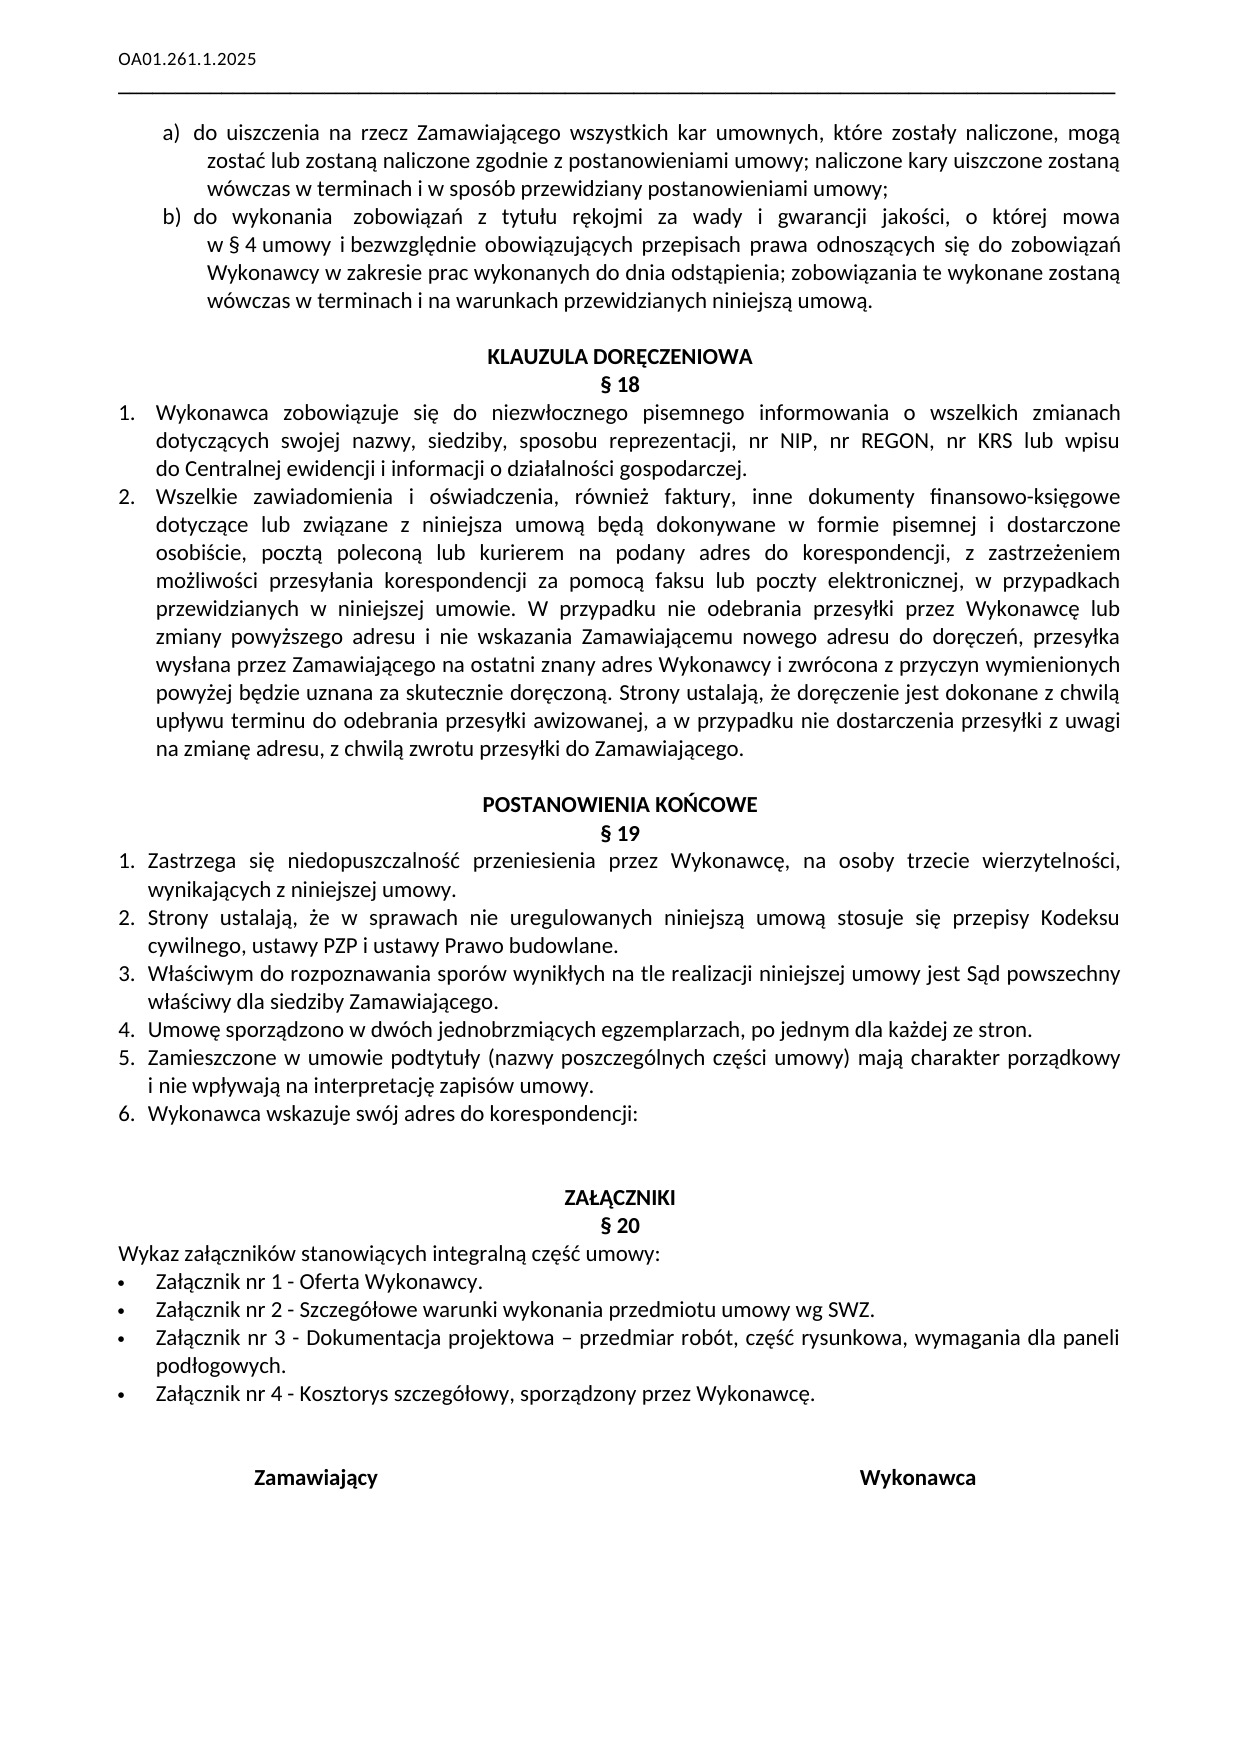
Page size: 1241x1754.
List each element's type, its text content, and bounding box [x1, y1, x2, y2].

text KLAUZULA DORĘCZENIOWA [118, 342, 1122, 370]
text POSTANOWIENIA KOŃCOWE [118, 791, 1122, 819]
text § 20 [118, 1211, 1122, 1239]
list do uiszczenia na rzecz Zamawiającego wszystkich kar umownych, które zostały naliczone, mogą zostać lub zostaną naliczone zgodnie z postanowieniami umowy; naliczone kary uiszczone zostaną wówczas w terminach i w sposób przewidziany postanowieniami umowy; [162, 118, 1122, 202]
list Zamieszczone w umowie podtytuły (nazwy poszczególnych części umowy) mają charakter porządkowy i nie wpływają na interpretację zapisów umowy. [118, 1043, 1122, 1099]
table_header Zamawiający [118, 1463, 657, 1575]
list Załącznik nr 3 - Dokumentacja projektowa – przedmiar robót, część rysunkowa, wymagania dla paneli podłogowych. [118, 1323, 1122, 1379]
list Wszelkie zawiadomienia i oświadczenia, również faktury, inne dokumenty finansowo-księgowe dotyczące lub związane z niniejsza umową będą dokonywane w formie pisemnej i dostarczone osobiście, pocztą poleconą lub kurierem na podany adres do korespondencji, z zastrzeżeniem możliwości przesyłania korespondencji za pomocą faksu lub poczty elektronicznej, w przypadkach przewidzianych w niniejszej umowie. W przypadku nie odebrania przesyłki przez Wykonawcę lub zmiany powyższego adresu i nie wskazania Zamawiającemu nowego adresu do doręczeń, przesyłka wysłana przez Zamawiającego na ostatni znany adres Wykonawcy i zwrócona z przyczyn wymienionych powyżej będzie uznana za skutecznie doręczoną. Strony ustalają, że doręczenie jest dokonane z chwilą upływu terminu do odebrania przesyłki awizowanej, a w przypadku nie dostarczenia przesyłki z uwagi na zmianę adresu, z chwilą zwrotu przesyłki do Zamawiającego. [118, 482, 1122, 763]
text ZAŁĄCZNIKI [118, 1183, 1122, 1211]
text § 19 [118, 819, 1122, 847]
list Umowę sporządzono w dwóch jednobrzmiących egzemplarzach, po jednym dla każdej ze stron. [118, 1015, 1122, 1043]
list Strony ustalają, że w sprawach nie uregulowanych niniejszą umową stosuje się przepisy Kodeksu cywilnego, ustawy PZP i ustawy Prawo budowlane. [118, 903, 1122, 959]
list Właściwym do rozpoznawania sporów wynikłych na tle realizacji niniejszej umowy jest Sąd powszechny właściwy dla siedziby Zamawiającego. [118, 959, 1122, 1015]
text § 18 [118, 370, 1122, 398]
list Załącznik nr 1 - Oferta Wykonawcy. [118, 1267, 1122, 1295]
list Załącznik nr 4 - Kosztorys szczegółowy, sporządzony przez Wykonawcę. [118, 1379, 1122, 1407]
list Wykonawca zobowiązuje się do niezwłocznego pisemnego informowania o wszelkich zmianach dotyczących swojej nazwy, siedziby, sposobu reprezentacji, nr NIP, nr REGON, nr KRS lub wpisu do Centralnej ewidencji i informacji o działalności gospodarczej. [118, 398, 1122, 482]
table_header Wykonawca [657, 1463, 1196, 1575]
list do wykonania zobowiązań z tytułu rękojmi za wady i gwarancji jakości, o której mowa w § 4 umowy i bezwzględnie obowiązujących przepisach prawa odnoszących się do zobowiązań Wykonawcy w zakresie prac wykonanych do dnia odstąpienia; zobowiązania te wykonane zostaną wówczas w terminach i na warunkach przewidzianych niniejszą umową. [162, 202, 1122, 314]
list Załącznik nr 2 - Szczegółowe warunki wykonania przedmiotu umowy wg SWZ. [118, 1295, 1122, 1323]
list Zastrzega się niedopuszczalność przeniesienia przez Wykonawcę, na osoby trzecie wierzytelności, wynikających z niniejszej umowy. [118, 847, 1122, 903]
list Wykonawca wskazuje swój adres do korespondencji: [118, 1099, 1122, 1127]
text Wykaz załączników stanowiących integralną część umowy: [118, 1239, 1122, 1267]
